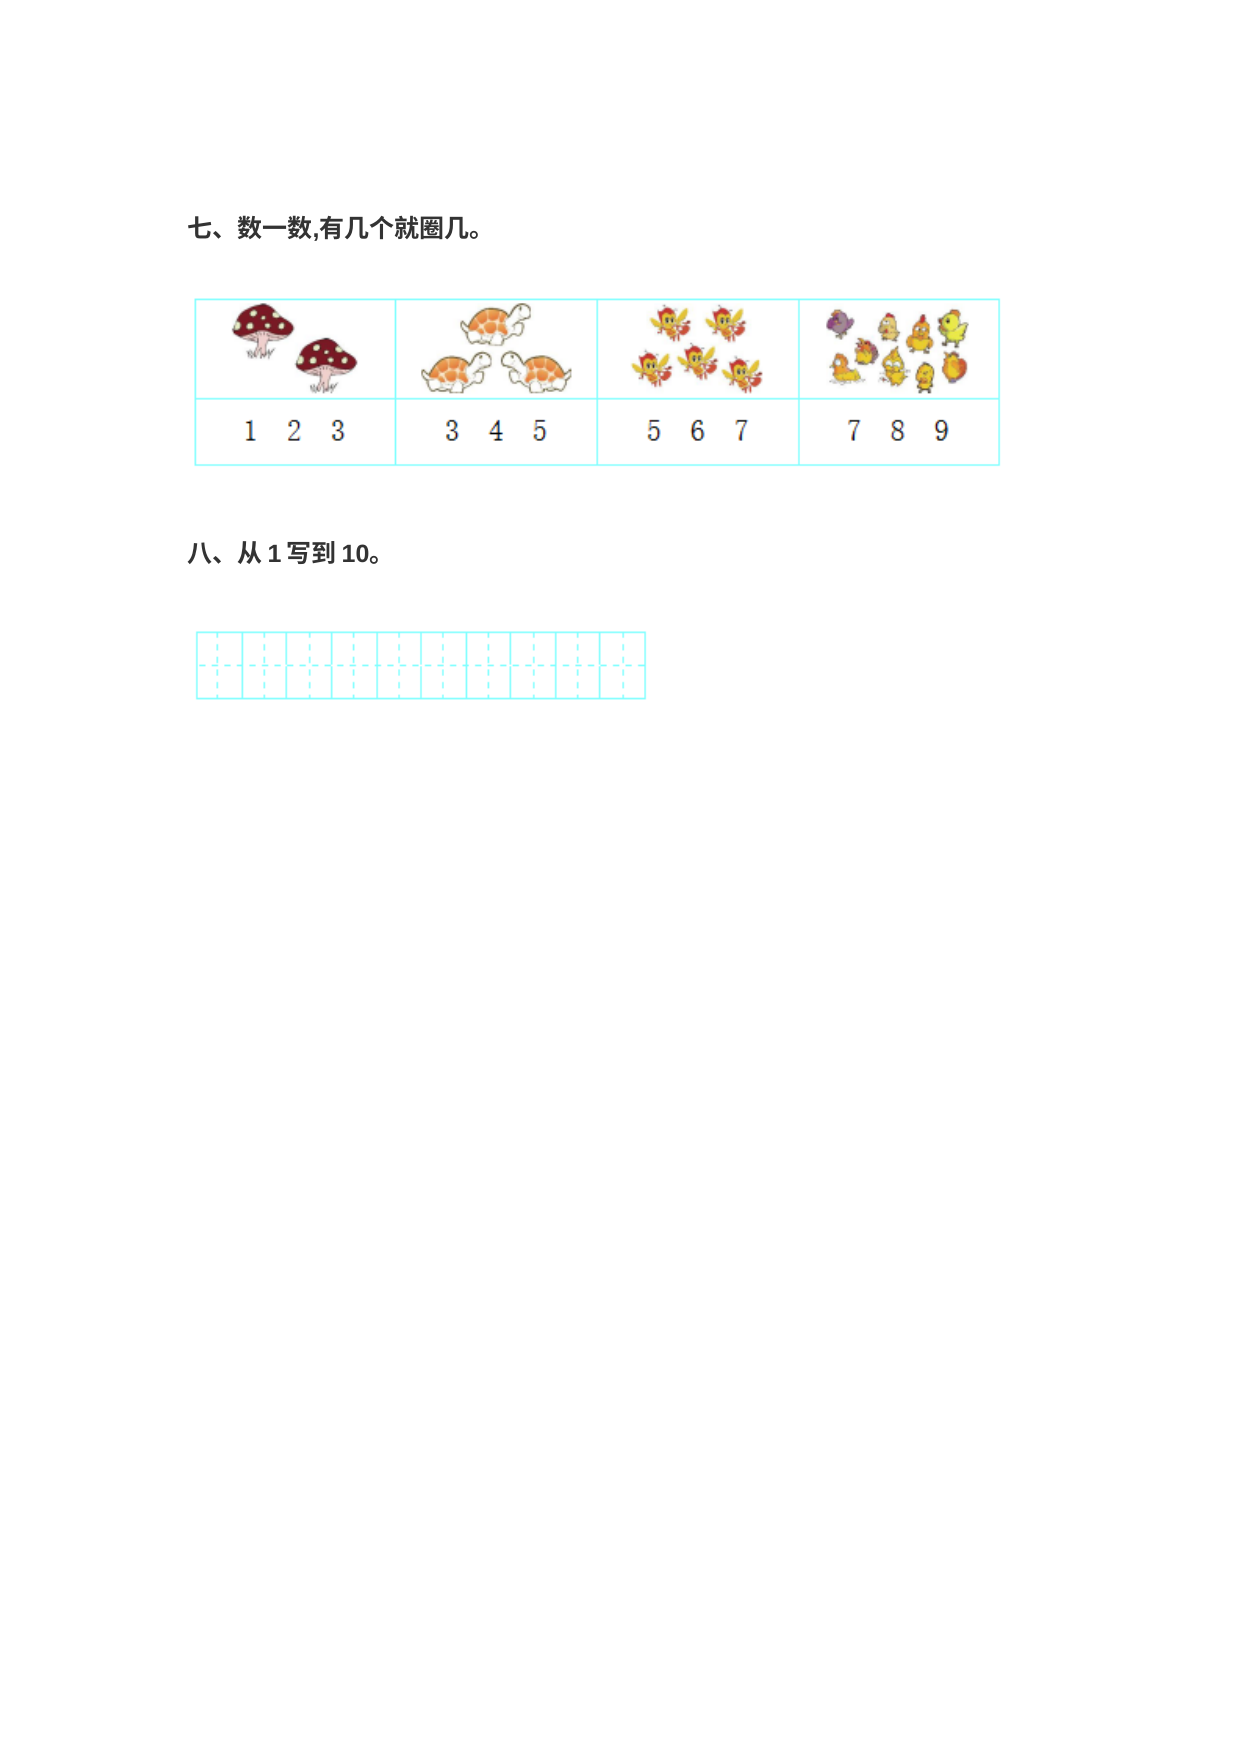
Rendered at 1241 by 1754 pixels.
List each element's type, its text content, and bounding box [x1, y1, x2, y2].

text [187, 162, 1053, 487]
picture [187, 292, 1008, 474]
text 八、从1写到10。 [187, 519, 1053, 714]
picture [187, 617, 654, 706]
